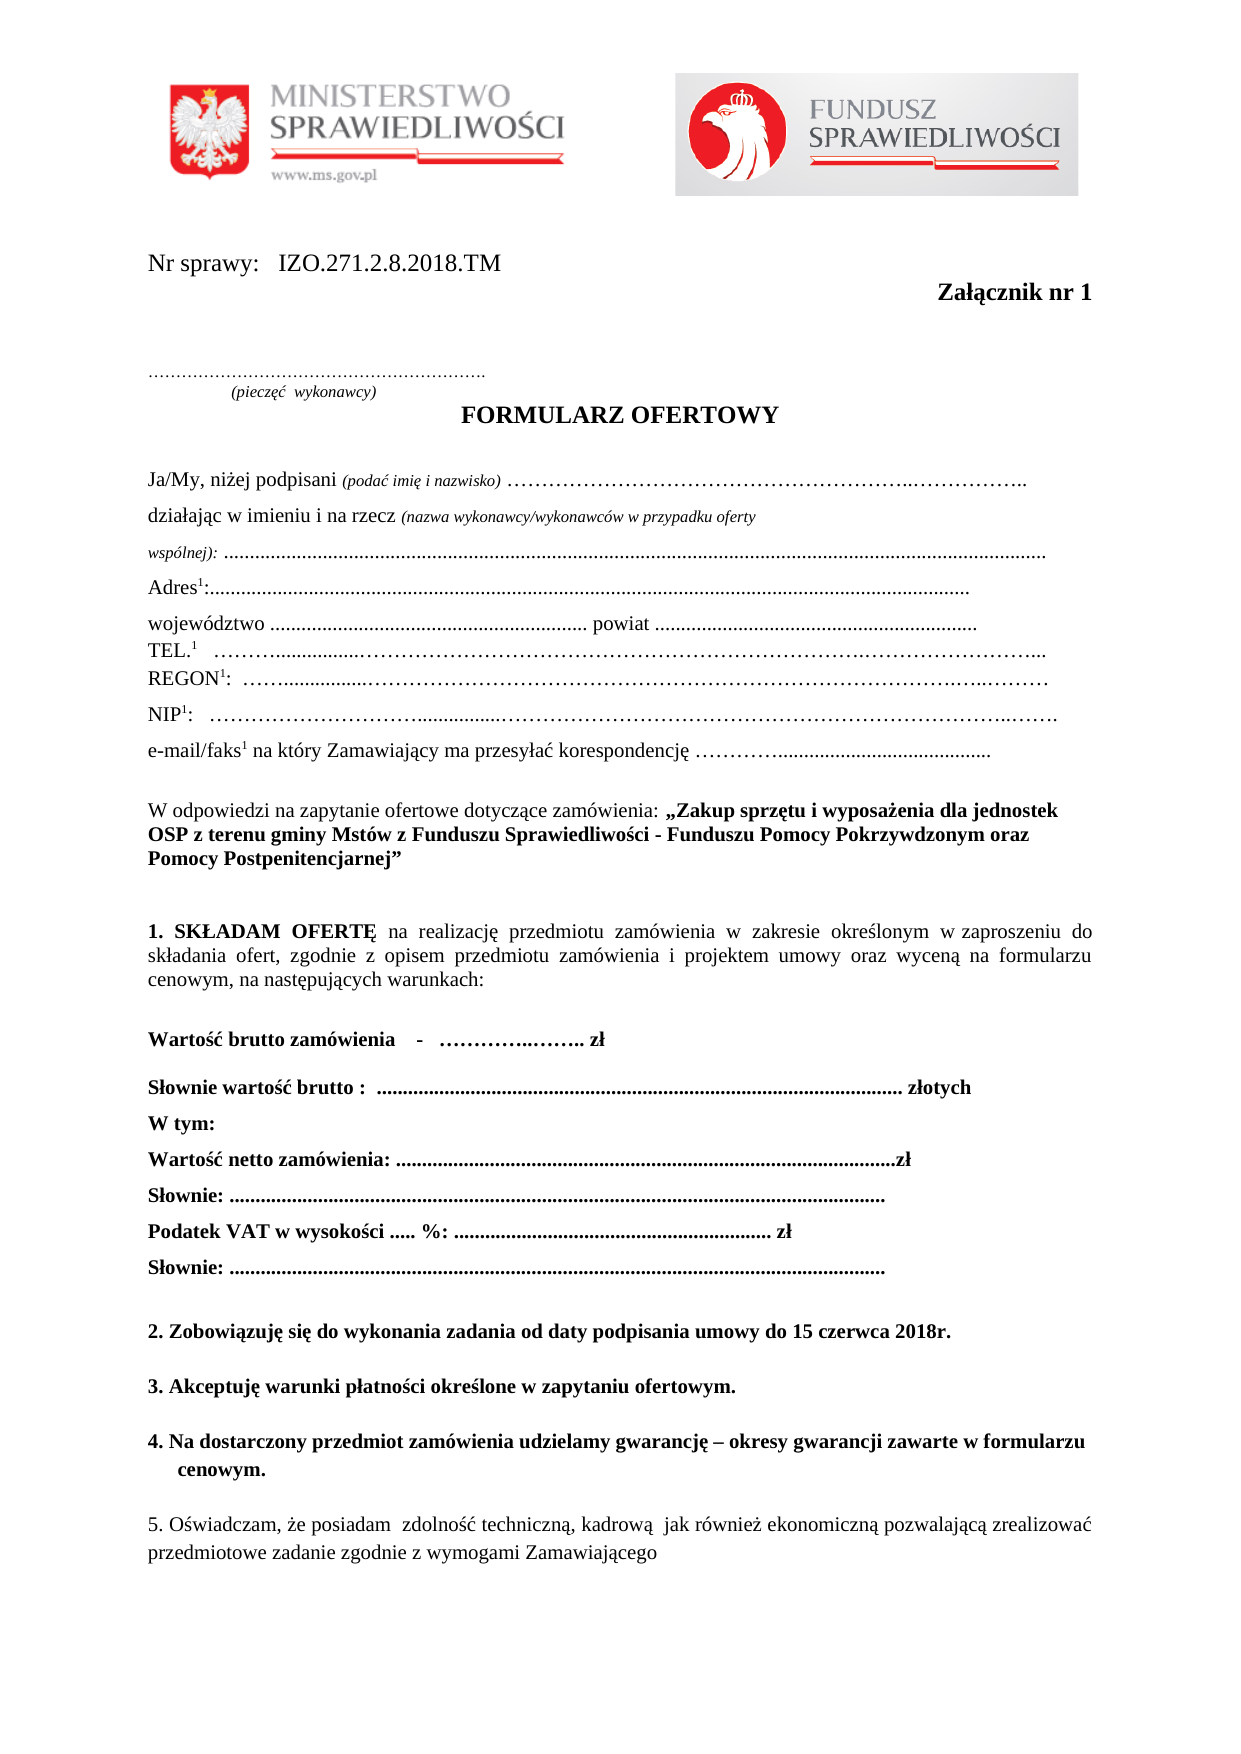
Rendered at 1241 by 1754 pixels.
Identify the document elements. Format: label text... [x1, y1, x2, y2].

text FORMULARZ OFERTOWY [148, 401, 1092, 429]
text e-mail/faks1 na który Zamawiający ma przesyłać korespondencję …………......................................... [148, 738, 1092, 762]
text NIP1: …………………………................………………………………………………………………..……. [148, 702, 1092, 726]
text TEL.1 ………................……………………………………………………………….……………………... [148, 638, 1092, 662]
picture [161, 76, 577, 196]
text Ja/My, niżej podpisani (podać imię i nazwisko) …………………………………………………..…………….. [148, 467, 1092, 491]
text 3. Akceptuję warunki płatności określone w zapytaniu ofertowym. [148, 1374, 1092, 1398]
text województwo ............................................................. powiat .............................................................. [148, 611, 1092, 635]
text 1. SKŁADAM OFERTĘ na realizację przedmiotu zamówienia w zakresie określonym w zaproszeniu do składania ofert, zgodnie z opisem przedmiotu zamówienia i projektem umowy oraz wyceną na formularzu cenowym, na następujących warunkach: [148, 918, 1092, 991]
text Słownie: .............................................................................................................................. [148, 1183, 1092, 1207]
text Słownie: .............................................................................................................................. [148, 1255, 1092, 1279]
text REGON1: ……................………………………………………………………………………….…..……… [148, 666, 1092, 690]
text Adres1:.................................................................................................................................................. [148, 575, 1092, 599]
text 4. Na dostarczony przedmiot zamówienia udzielamy gwarancję – okresy gwarancji zawarte w formularzu cenowym. [148, 1429, 1092, 1481]
text Wartość netto zamówienia: ................................................................................................zł [148, 1147, 1092, 1171]
text Słownie wartość brutto : ..................................................................................................... złotych [148, 1075, 1092, 1099]
text 5. Oświadczam, że posiadam zdolność techniczną, kadrową jak również ekonomiczną pozwalającą zrealizować przedmiotowe zadanie zgodnie z wymogami Zamawiającego [148, 1512, 1092, 1564]
text W tym: [148, 1111, 1092, 1135]
text 2. Zobowiązuję się do wykonania zadania od daty podpisania umowy do 15 czerwca 2018r. [148, 1319, 1092, 1343]
text Podatek VAT w wysokości ..... %: ............................................................. zł [148, 1219, 1092, 1243]
text Załącznik nr 1 [148, 277, 1092, 306]
text ……………………………………………………. [148, 362, 1092, 381]
text (pieczęć wykonawcy) [148, 381, 1092, 401]
picture [675, 73, 1079, 196]
text Wartość brutto zamówienia - …………..…….. zł [148, 1027, 1092, 1051]
text Nr sprawy: IZO.271.2.8.2018.TM [148, 248, 1092, 277]
text działając w imieniu i na rzecz (nazwa wykonawcy/wykonawców w przypadku oferty wspólnej): .............................................................................................................................................................. [148, 503, 1092, 563]
text W odpowiedzi na zapytanie ofertowe dotyczące zamówienia: „Zakup sprzętu i wyposażenia dla jednostek OSP z terenu gminy Mstów z Funduszu Sprawiedliwości - Funduszu Pomocy Pokrzywdzonym oraz Pomocy Postpenitencjarnej” [148, 798, 1092, 870]
